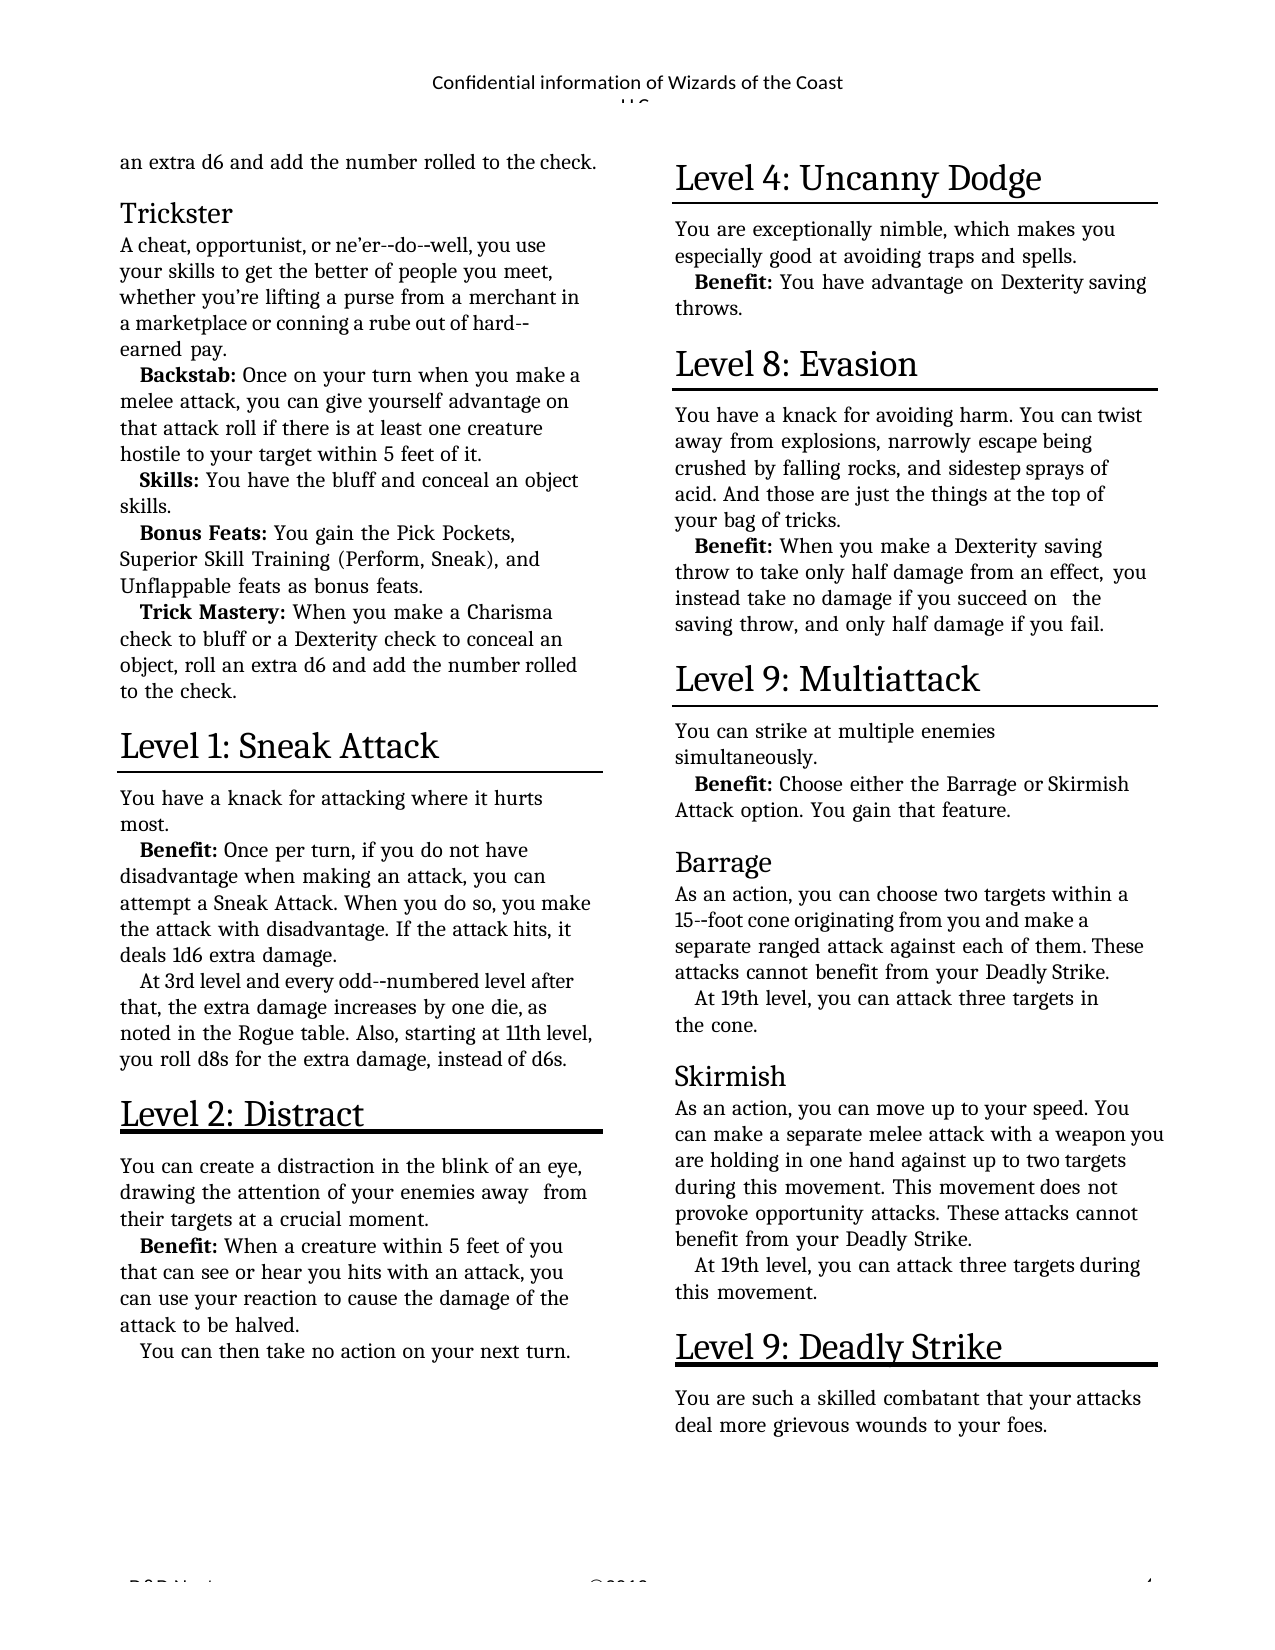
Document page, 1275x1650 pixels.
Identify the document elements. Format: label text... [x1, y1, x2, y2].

text Bonus Feats: You gain the Pick Pockets, [139, 521, 604, 546]
text At 3rd level and every odd-­‐numbered level after that, the extra damage increases by one die, as noted in the Rogue table. Also, starting at 11th level, you roll d8s for the extra damage, instead of d6s. [120, 969, 597, 1072]
text You can create a distraction in the blink of an eye, drawing the attention of your enemies away from their targets at a crucial moment. [120, 1154, 601, 1232]
text Trick Mastery: When you make a Charisma check to bluff or a Dexterity check to conceal an object, roll an extra d6 and add the number rolled to the check. [120, 600, 591, 704]
subtitle Trickster [120, 197, 604, 231]
subtitle Skirmish [675, 1060, 1171, 1094]
subtitle Level 8: Evasion [675, 342, 1171, 386]
subtitle Level 9: Multiattack [675, 658, 1171, 701]
text Skills: You have the bluff and conceal an object skills. [120, 468, 599, 519]
text Benefit: You have advantage on Dexterity saving throws. [675, 270, 1157, 321]
text A cheat, opportunist, or ne’er-­‐do-­‐well, you use your skills to get the better of people you meet, whether you’re lifting a purse from a merchant in a marketplace or conning a rube out of hard-­‐ earned pay. [120, 232, 580, 362]
text Benefit: When a creature within 5 feet of you [139, 1233, 604, 1258]
text You have a knack for avoiding harm. You can twist away from explosions, narrowly escape being crushed by falling rocks, and sidestep sprays of acid. And those are just the things at the top of your bag of tricks. [675, 403, 1146, 533]
subtitle Level 2: Distract [120, 1093, 604, 1136]
text Benefit: When you make a Dexterity saving throw to take only half damage from an effect, you instead take no damage if you succeed on the saving throw, and only half damage if you fail. [675, 534, 1160, 637]
text You can strike at multiple enemies simultaneously. [675, 719, 1011, 770]
text You can then take no action on your next turn. [139, 1339, 604, 1364]
text Benefit: Choose either the Barrage or Skirmish Attack option. You gain that feature. [675, 772, 1140, 823]
subtitle Level 1: Sneak Attack [120, 724, 604, 768]
text As an action, you can choose two targets within a 15-­‐foot cone originating from you and make a separate ranged attack against each of them. These attacks cannot benefit from your Deadly Strike. [675, 881, 1158, 985]
text As an action, you can move up to your speed. You can make a separate melee attack with a weapon you are holding in one hand against up to two targets during this movement. This movement does not provoke opportunity attacks. These attacks cannot benefit from your Deadly Strike. [675, 1096, 1164, 1252]
text Superior Skill Training (Perform, Sneak), and Unflappable feats as bonus feats. [120, 547, 560, 599]
text You are exceptionally nimble, which makes you especially good at avoiding traps and spells. [675, 217, 1168, 269]
subtitle Level 9: Deadly Strike [675, 1326, 1171, 1369]
text an extra d6 and add the number rolled to the check. [120, 149, 604, 175]
text At 19th level, you can attack three targets in the cone. [675, 986, 1124, 1038]
subtitle Barrage [675, 845, 1171, 880]
text You are such a skilled combatant that your attacks deal more grievous wounds to your foes. [675, 1386, 1146, 1438]
text You have a knack for attacking where it hurts most. [120, 786, 595, 837]
subtitle Level 4: Uncanny Dodge [675, 156, 1171, 199]
text Benefit: Once per turn, if you do not have disadvantage when making an attack, you can attempt a Sneak Attack. When you do so, you make the attack with disadvantage. If the attack hits, it deals 1d6 extra damage. [120, 838, 591, 968]
text Backstab: Once on your turn when you make a melee attack, you can give yourself advantage on that attack roll if there is at least one creature hostile to your target within 5 feet of it. [120, 363, 595, 467]
text that can see or hear you hits with an attack, you can use your reaction to cause the damage of the attack to be halved. [120, 1259, 594, 1338]
text At 19th level, you can attack three targets during this movement. [675, 1253, 1156, 1305]
